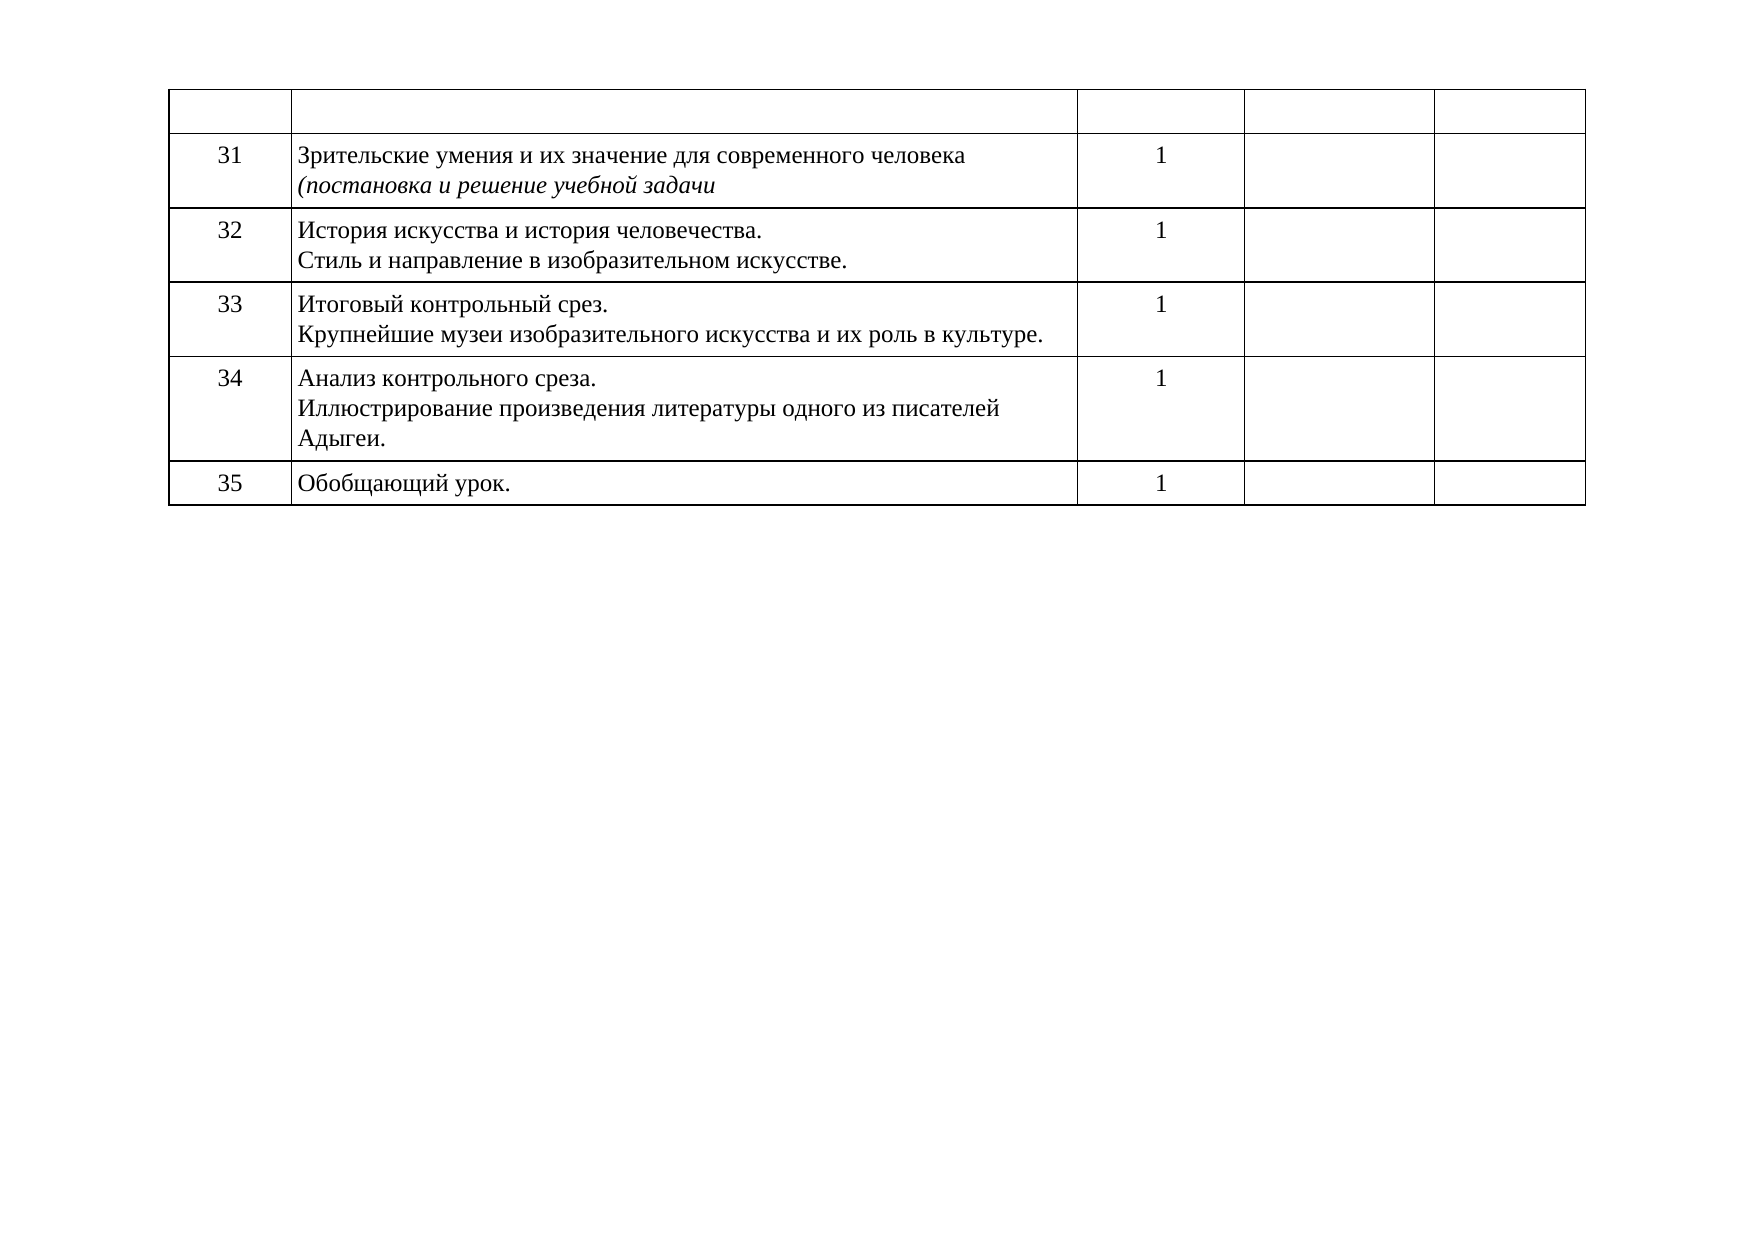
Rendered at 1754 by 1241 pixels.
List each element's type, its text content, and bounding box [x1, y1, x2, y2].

table_cell [1245, 209, 1434, 281]
table_cell 1 [1078, 90, 1244, 133]
table_cell [1435, 90, 1585, 133]
table_cell 30 [170, 90, 291, 133]
table_cell [1435, 134, 1585, 207]
table_cell 1 [1078, 357, 1244, 460]
table_cell 1 [1078, 283, 1244, 356]
table_cell 31 [170, 134, 291, 207]
table_cell [1245, 357, 1434, 460]
table_cell Обобщающий урок. [292, 462, 1077, 504]
table_cell [1435, 209, 1585, 281]
table_cell [1245, 283, 1434, 356]
table_cell История искусства и история человечества. Стиль и направление в изобразительном искусстве. [292, 209, 1077, 281]
table_cell 35 [170, 462, 291, 504]
table_cell 32 [170, 209, 291, 281]
table_cell Анализ контрольного среза. Иллюстрирование произведения литературы одного из писателей Адыгеи. [292, 357, 1077, 460]
table_cell [1435, 462, 1585, 504]
table_cell Зрительские умения и их значение для современного человека (постановка и решение учебной задачи [292, 134, 1077, 207]
table_cell Итоговый контрольный срез. Крупнейшие музеи изобразительного искусства и их роль в культуре. [292, 283, 1077, 356]
table_cell 33 [170, 283, 291, 356]
table_cell [1245, 462, 1434, 504]
table_cell [1245, 90, 1434, 133]
table_cell 1 [1078, 134, 1244, 207]
table_cell [1435, 357, 1585, 460]
table_cell 34 [170, 357, 291, 460]
table_cell 1 [1078, 209, 1244, 281]
table_cell [1435, 283, 1585, 356]
table_cell 1 [1078, 462, 1244, 504]
table_cell [1245, 134, 1434, 207]
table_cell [292, 90, 1077, 133]
